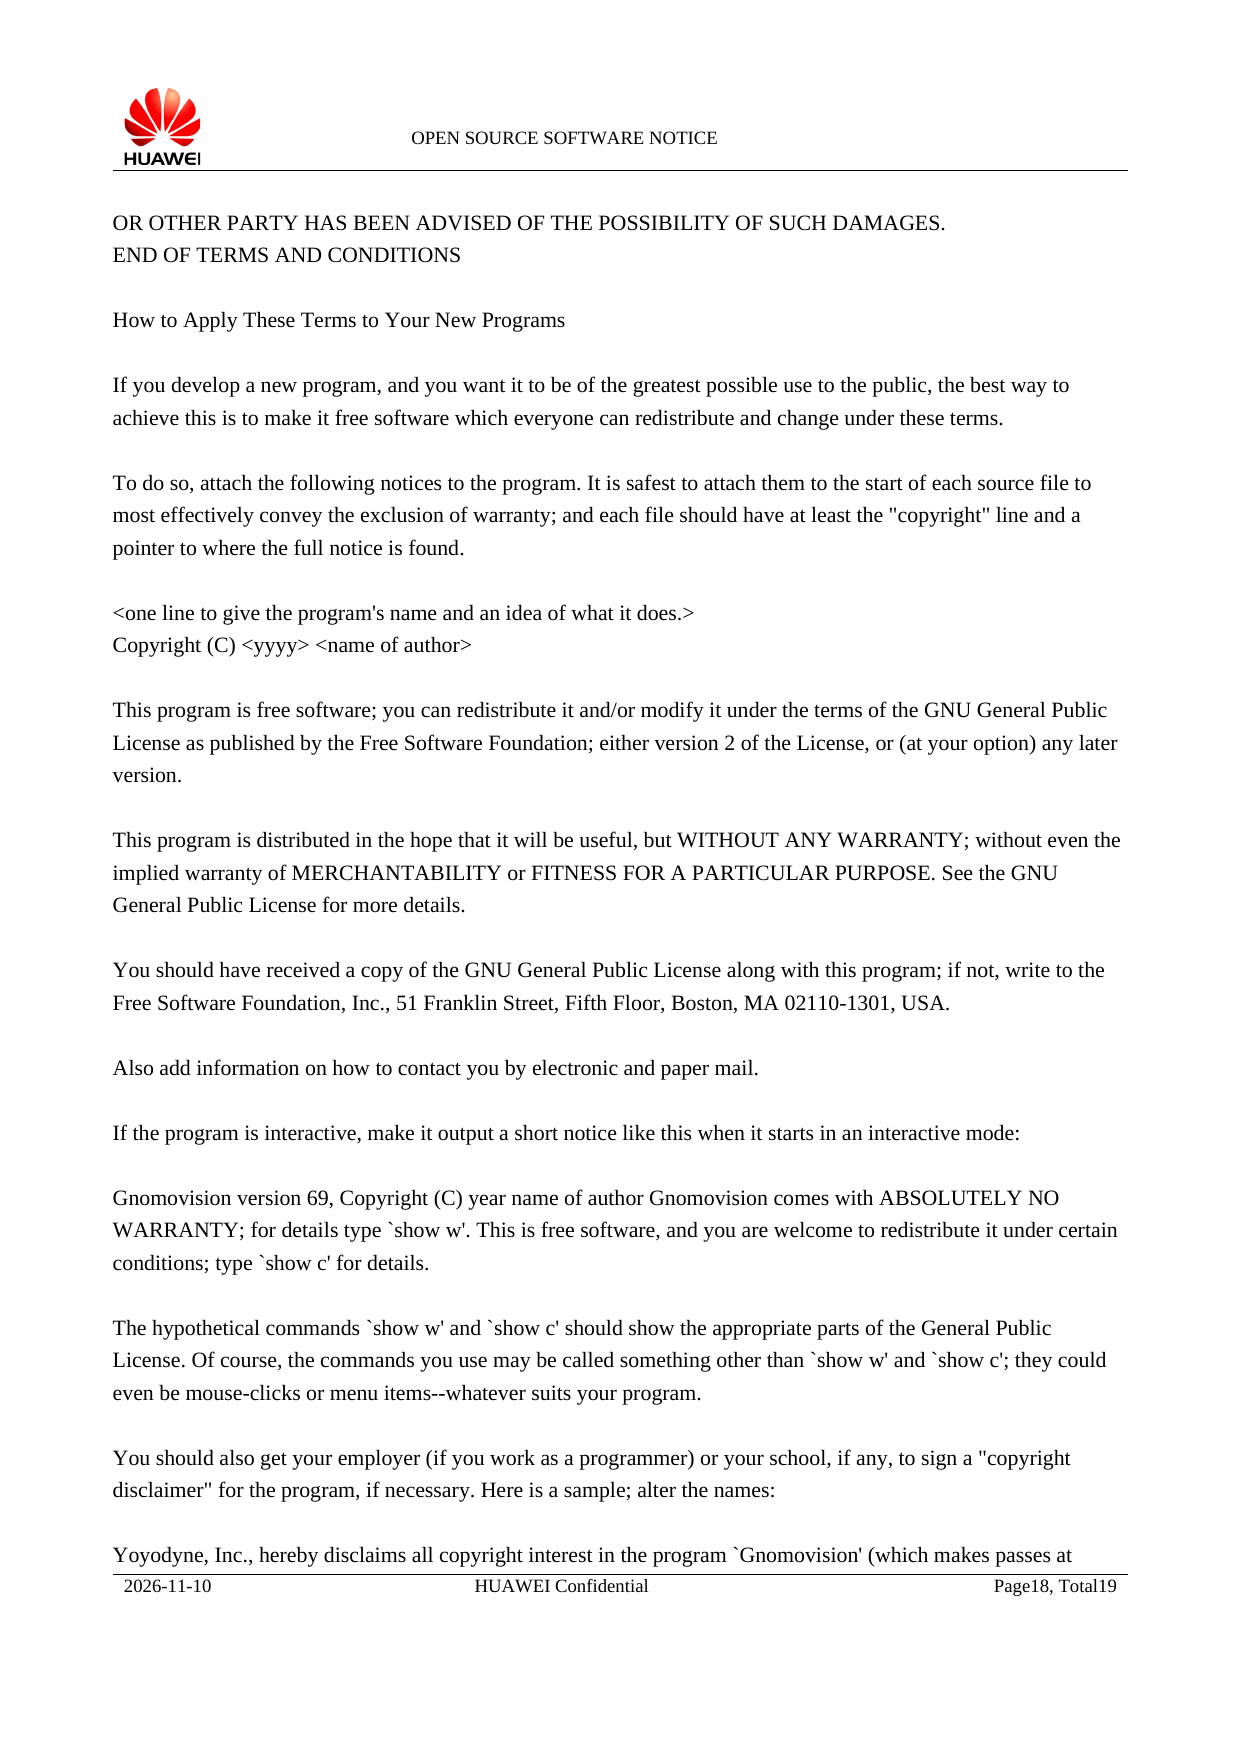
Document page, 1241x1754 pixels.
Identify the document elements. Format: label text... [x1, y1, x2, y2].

picture [124, 88, 201, 165]
